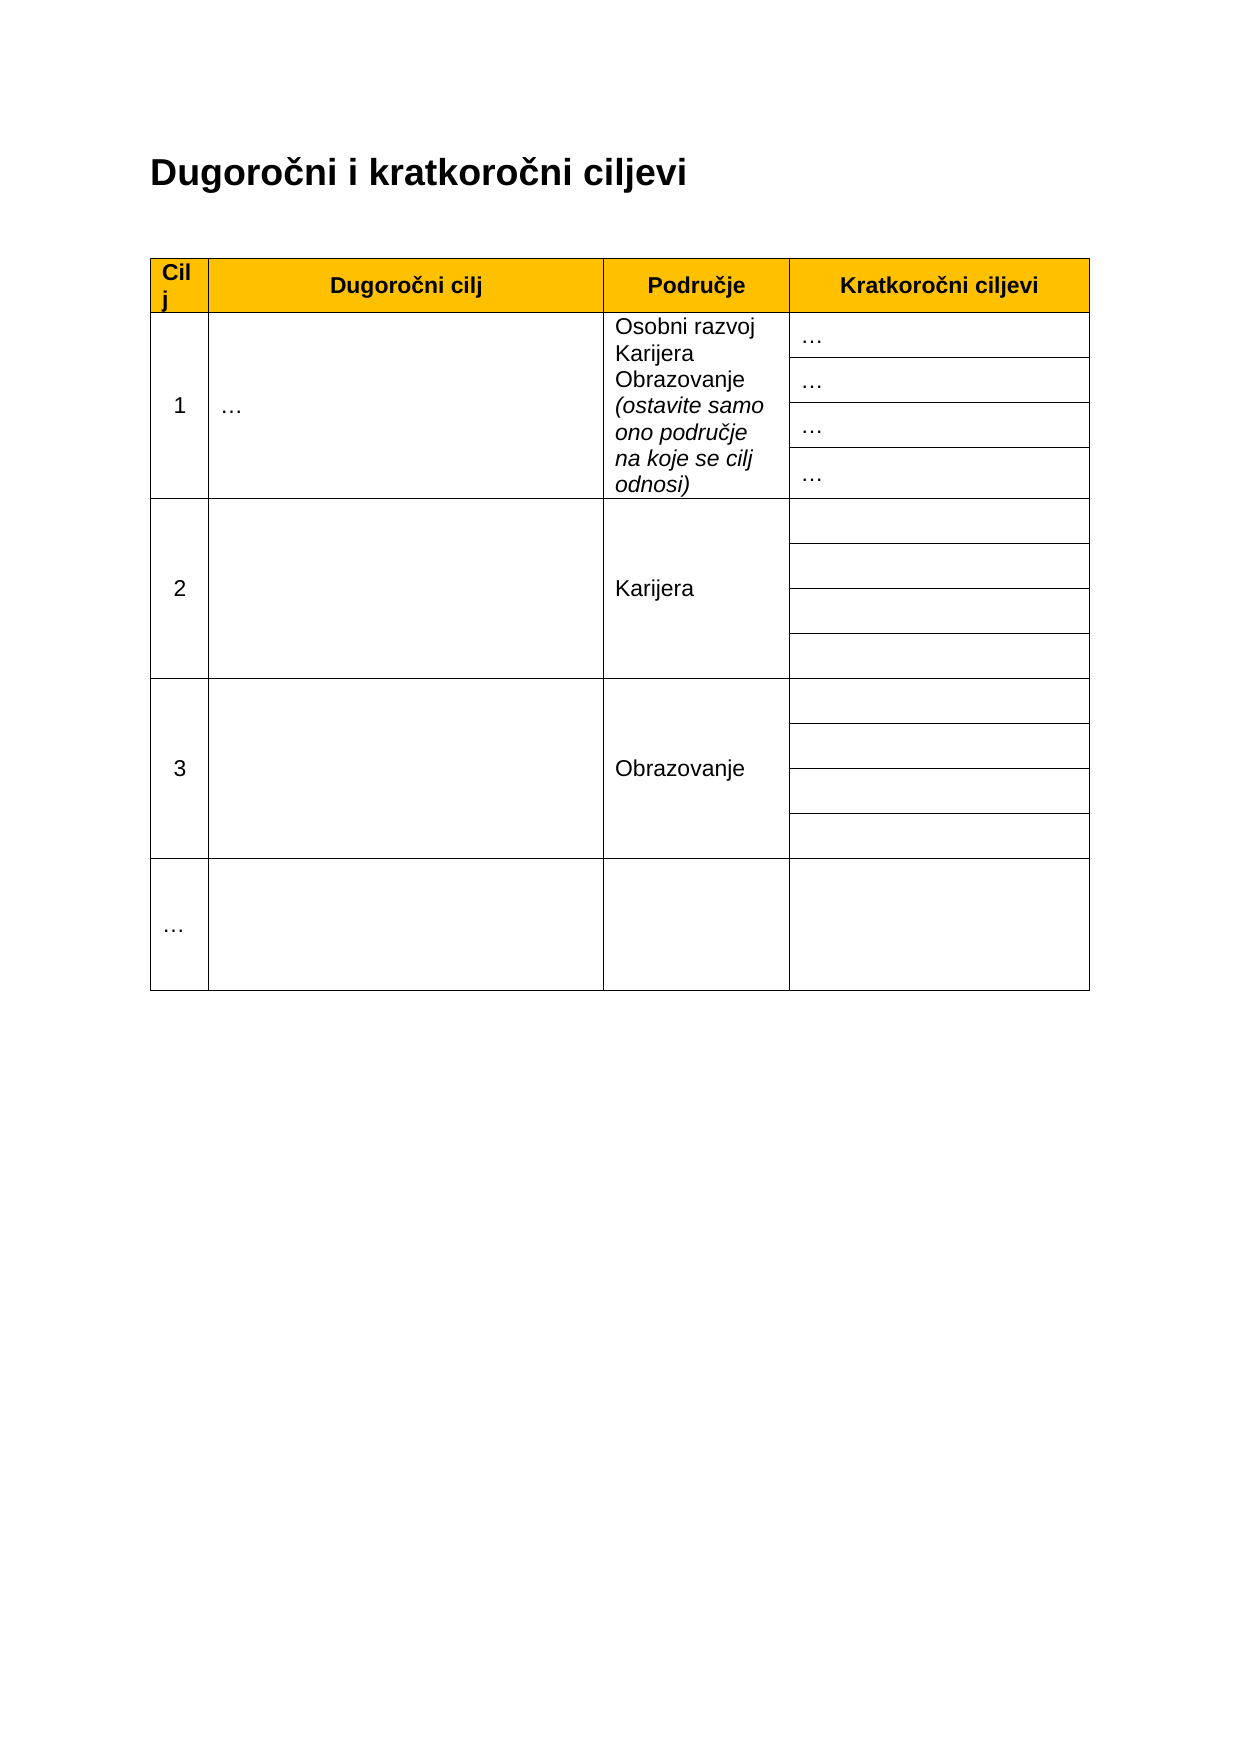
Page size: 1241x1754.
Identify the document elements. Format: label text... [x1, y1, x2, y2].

text Dugoročni i kratkoročni ciljevi [150, 150, 1090, 193]
table_cell [209, 499, 603, 678]
table_cell … [151, 859, 208, 990]
table_cell [790, 634, 1089, 678]
table_cell [790, 724, 1089, 768]
table_cell [790, 544, 1089, 588]
table_header Područje [604, 259, 789, 312]
table_cell [790, 679, 1089, 723]
table_cell [209, 679, 603, 858]
table_cell … [790, 358, 1089, 402]
table_cell Obrazovanje [604, 679, 789, 858]
table_header Kratkoročni ciljevi [790, 259, 1089, 312]
table_cell 2 [151, 499, 208, 678]
table_header Dugoročni cilj [209, 259, 603, 312]
table_cell … [790, 448, 1089, 498]
table_cell Osobni razvoj Karijera Obrazovanje (ostavite samo ono područje na koje se cilj odnosi) [604, 313, 789, 498]
table_cell … [209, 313, 603, 498]
table_cell [604, 859, 789, 990]
table_cell 1 [151, 313, 208, 498]
table_cell … [790, 403, 1089, 447]
table_cell Karijera [604, 499, 789, 678]
table_header Cilj [151, 259, 208, 312]
table_cell [790, 814, 1089, 858]
table_cell [790, 859, 1089, 990]
table_cell [790, 589, 1089, 633]
table_cell [790, 499, 1089, 543]
table_cell [790, 769, 1089, 813]
table_cell [209, 859, 603, 990]
table_cell … [790, 313, 1089, 357]
table_cell 3 [151, 679, 208, 858]
